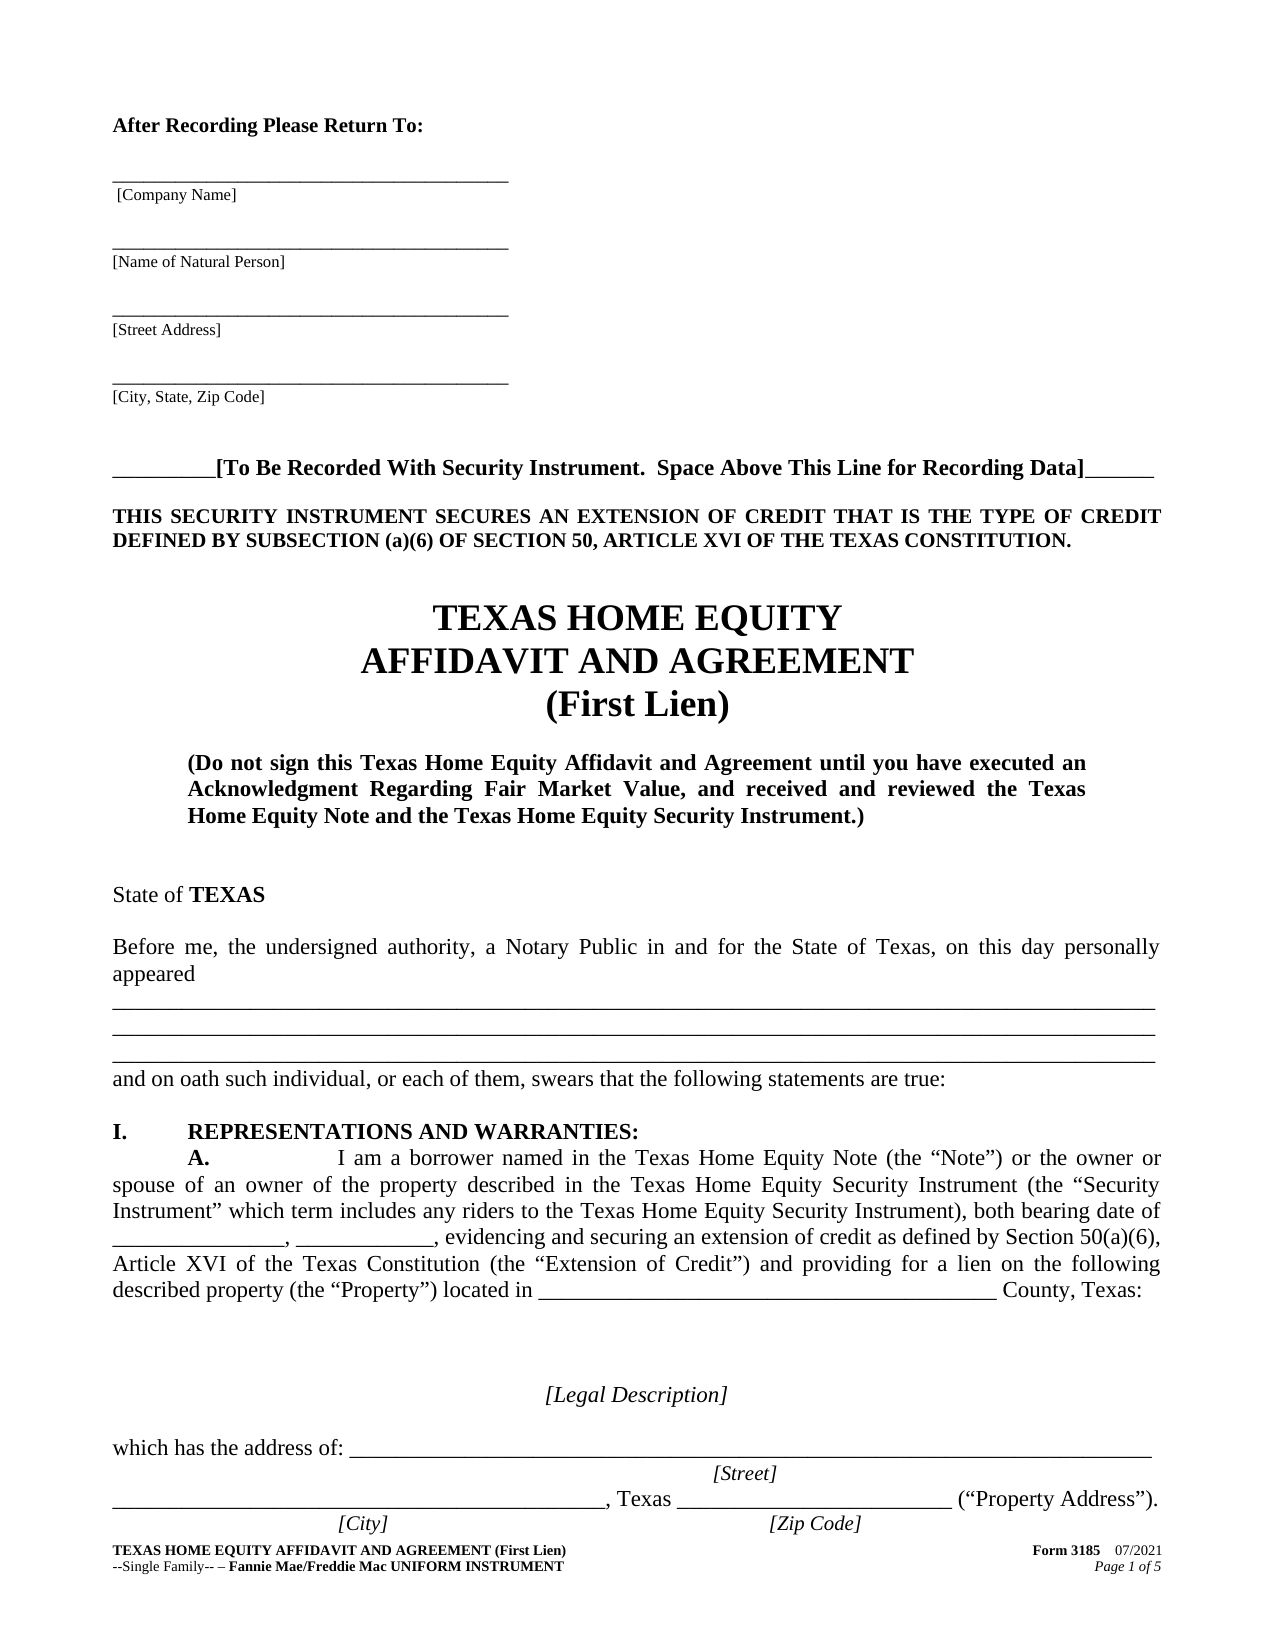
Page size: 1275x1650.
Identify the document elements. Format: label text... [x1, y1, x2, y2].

text THIS SECURITY INSTRUMENT SECURES AN EXTENSION OF CREDIT THAT IS THE TYPE OF CREDIT DEFINED BY SUBSECTION (a)(6) OF SECTION 50, ARTICLE XVI OF THE CONSTITUTION. [112, 504, 1162, 552]
text Before me, the undersigned authority, a Notary Public in and for the State of Texas, on this day personally appeared ______________________________________________________________________________________________________________________________________________________________________________________ [112, 933, 1162, 1039]
text ______________________________________ [112, 362, 1162, 387]
text ___________________________________________________________________________________________ [112, 1039, 1162, 1065]
text After Recording Please Return To: [112, 112, 1162, 137]
text _________[To Be Recorded With Security Instrument. Space Above This Line for Recording Data]______ [112, 454, 1162, 480]
subtitle AFFIDAVIT AND AGREEMENT [112, 639, 1162, 682]
text (First Lien) [112, 682, 1162, 725]
text ______________________________________ [112, 228, 1162, 252]
text [City, State, Zip Code] [112, 387, 1162, 406]
text State of [112, 881, 1162, 907]
text which has the address of: ______________________________________________________________________ [112, 1434, 1162, 1461]
text [Name of Natural Person] [112, 252, 1162, 271]
text ______________________________________ [112, 161, 1162, 185]
text [Street Address] [112, 319, 1162, 338]
text and on oath such individual, or each of them, swears that the following statements are true: [112, 1065, 1162, 1092]
text I. REPRESENTATIONS AND WARRANTIES: [112, 1118, 1162, 1144]
text [Company Name] [112, 185, 1162, 204]
list I am a borrower named in the Texas Home Equity Note (the “Note”) or the owner or spouse of an owner of the property described in the Texas Home Equity Security Instrument (the “Security Instrument” which term includes any riders to the Texas Home Equity Security Instrument), both bearing date of _______________, ____________, evidencing and securing an extension of credit as defined by Section 50(a)(6), Article XVI of the Texas Constitution (the “Extension of Credit”) and providing for a lien on the following described property (the “Property”) located in ________________________________________ County, Texas: [112, 1144, 1162, 1302]
text [City] [Zip Code] [337, 1511, 1162, 1535]
text ___________________________________________, Texas ________________________ (“Property Address”). [112, 1484, 1162, 1511]
text [Legal Description] [112, 1381, 1162, 1408]
text TEXAS HOME EQUITY [112, 596, 1162, 639]
text ______________________________________ [112, 295, 1162, 319]
text (Do not sign this Texas Home Equity Affidavit and Agreement until you have executed an Acknowledgment Regarding Fair Market Value, and received and reviewed the Texas Home Equity Note and the Texas Home Equity Security Instrument.) [187, 749, 1087, 828]
text [Street] [712, 1461, 1162, 1484]
